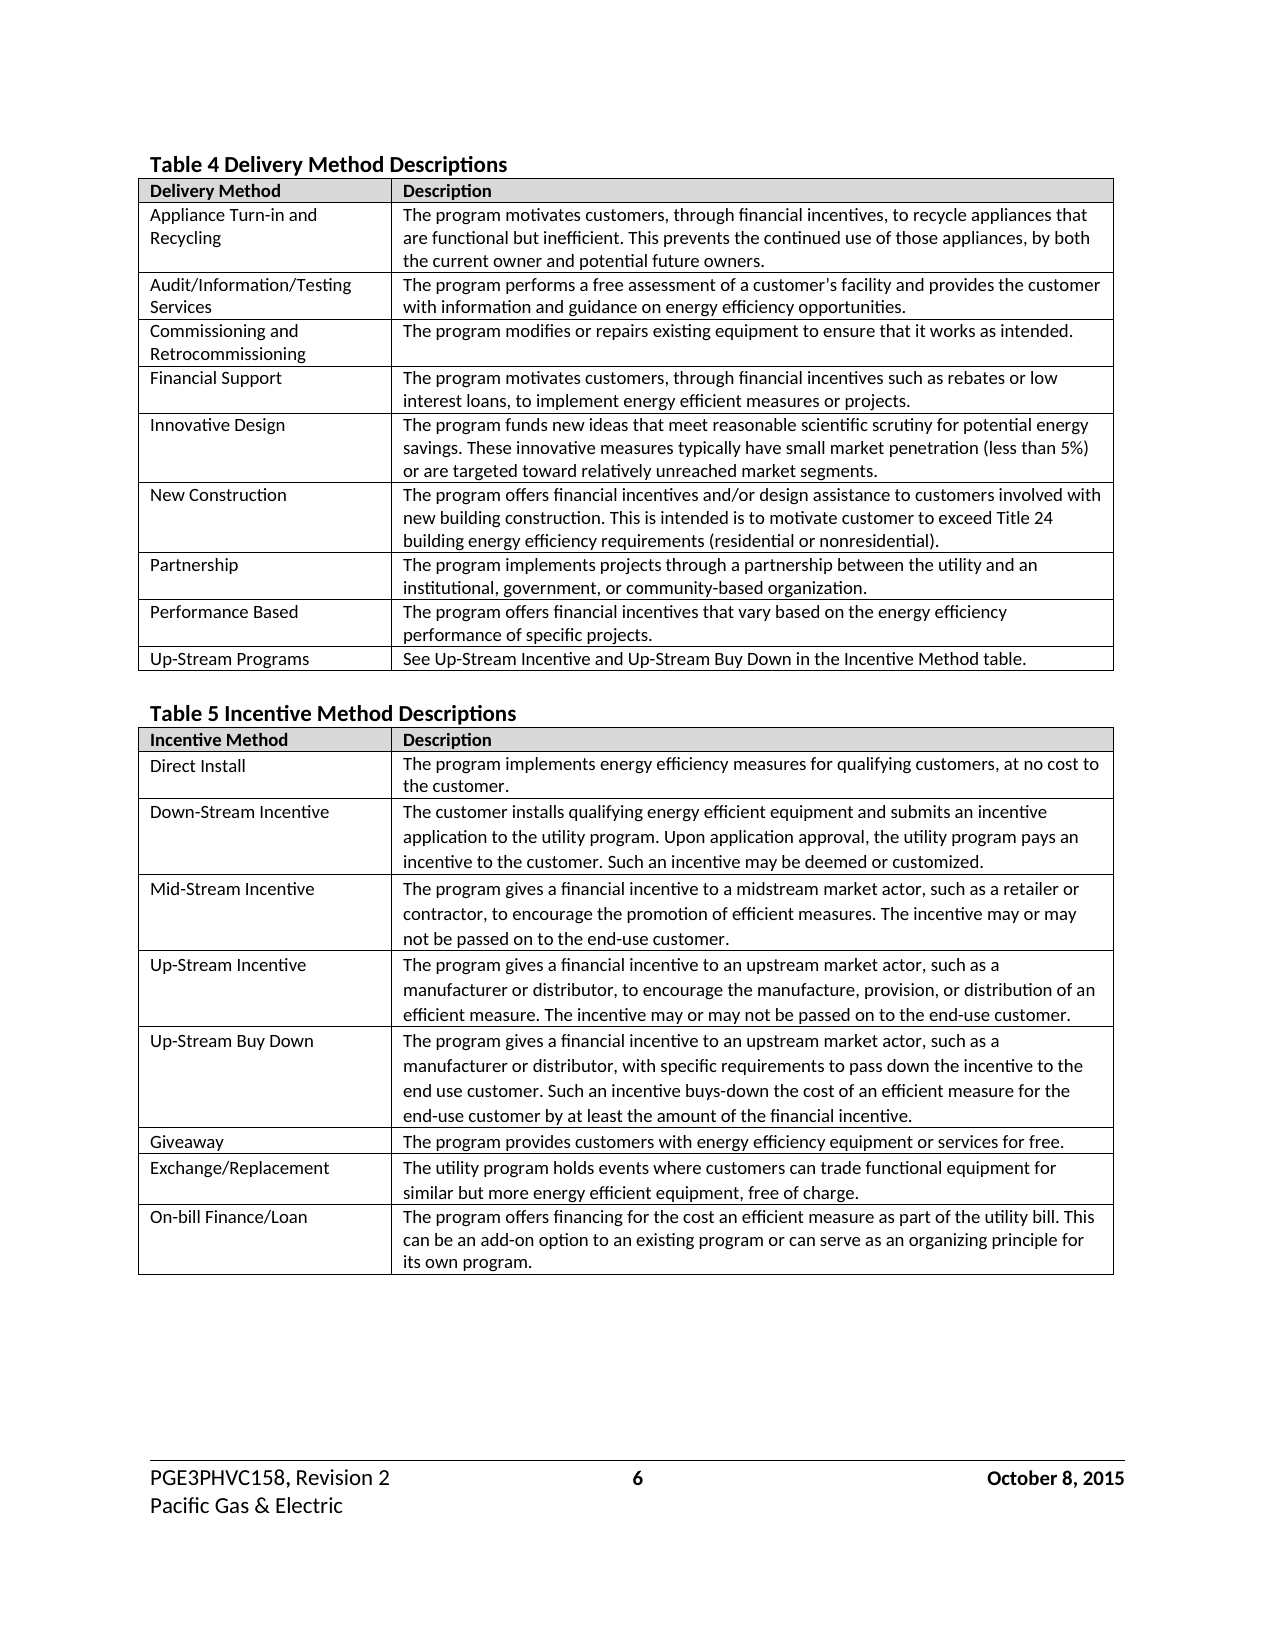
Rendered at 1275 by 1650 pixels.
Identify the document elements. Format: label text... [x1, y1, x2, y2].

table_cell New Construction [139, 483, 391, 552]
table_cell Commissioning and Retrocommissioning [139, 320, 391, 366]
table_cell Appliance Turn-in and Recycling [139, 203, 391, 272]
table_cell Audit/Information/Testing Services [139, 273, 391, 319]
table_cell Performance Based [139, 600, 391, 646]
table_cell The program motivates customers, through financial incentives, to recycle appliances that are functional but inefficient. This prevents the continued use of those appliances, by both the current owner and potential future owners. [392, 203, 1113, 272]
table_cell Partnership [139, 553, 391, 599]
table_cell The program performs a free assessment of a customer’s facility and provides the customer with information and guidance on energy efficiency opportunities. [392, 273, 1113, 319]
table_header Delivery Method [139, 179, 391, 202]
table_cell The program modifies or repairs existing equipment to ensure that it works as intended. [392, 320, 1113, 366]
table_cell The program offers financial incentives and/or design assistance to customers involved with new building construction. This is intended is to motivate customer to exceed Title 24 building energy efficiency requirements (residential or nonresidential). [392, 483, 1113, 552]
table_cell The program gives a financial incentive to a midstream market actor, such as a retailer or contractor, to encourage the promotion of efficient measures. The incentive may or may not be passed on to the end-use customer. [392, 875, 1113, 950]
table_cell The program funds new ideas that meet reasonable scientific scrutiny for potential energy savings. These innovative measures typically have small market penetration (less than 5%) or are targeted toward relatively unreached market segments. [392, 414, 1113, 482]
table_cell The program implements energy efficiency measures for qualifying customers, at no cost to the customer. [392, 752, 1113, 798]
table_cell The program motivates customers, through financial incentives such as rebates or low interest loans, to implement energy efficient measures or projects. [392, 367, 1113, 412]
table_cell Exchange/Replacement [139, 1154, 391, 1204]
table_cell The program offers financing for the cost an efficient measure as part of the utility bill. This can be an add-on option to an existing program or can serve as an organizing principle for its own program. [392, 1205, 1113, 1274]
table_header Description [392, 179, 1113, 202]
table_cell The program gives a financial incentive to an upstream market actor, such as a manufacturer or distributor, to encourage the manufacture, provision, or distribution of an efficient measure. The incentive may or may not be passed on to the end-use customer. [392, 951, 1113, 1026]
table_cell Mid-Stream Incentive [139, 875, 391, 950]
table_header Description [392, 728, 1113, 751]
table_header Incentive Method [139, 728, 391, 751]
table_cell Innovative Design [139, 414, 391, 482]
table_cell Down-Stream Incentive [139, 799, 391, 874]
table_cell Giveaway [139, 1128, 391, 1153]
table_cell The utility program holds events where customers can trade functional equipment for similar but more energy efficient equipment, free of charge. [392, 1154, 1113, 1204]
table_cell See Up-Stream Incentive and Up-Stream Buy Down in the Incentive Method table. [392, 647, 1113, 670]
table_cell The program gives a financial incentive to an upstream market actor, such as a manufacturer or distributor, with specific requirements to pass down the incentive to the end use customer. Such an incentive buys-down the cost of an efficient measure for the end-use customer by at least the amount of the financial incentive. [392, 1027, 1113, 1127]
table_cell Up-Stream Incentive [139, 951, 391, 1026]
table_cell The customer installs qualifying energy efficient equipment and submits an incentive application to the utility program. Upon application approval, the utility program pays an incentive to the customer. Such an incentive may be deemed or customized. [392, 799, 1113, 874]
table_cell Financial Support [139, 367, 391, 412]
table_cell On-bill Finance/Loan [139, 1205, 391, 1274]
table_cell Up-Stream Buy Down [139, 1027, 391, 1127]
table_cell The program implements projects through a partnership between the utility and an institutional, government, or community-based organization. [392, 553, 1113, 599]
table_cell The program provides customers with energy efficiency equipment or services for free. [392, 1128, 1113, 1153]
table_cell Up-Stream Programs [139, 647, 391, 670]
table_cell Direct Install [139, 752, 391, 798]
table_cell The program offers financial incentives that vary based on the energy efficiency performance of specific projects. [392, 600, 1113, 646]
